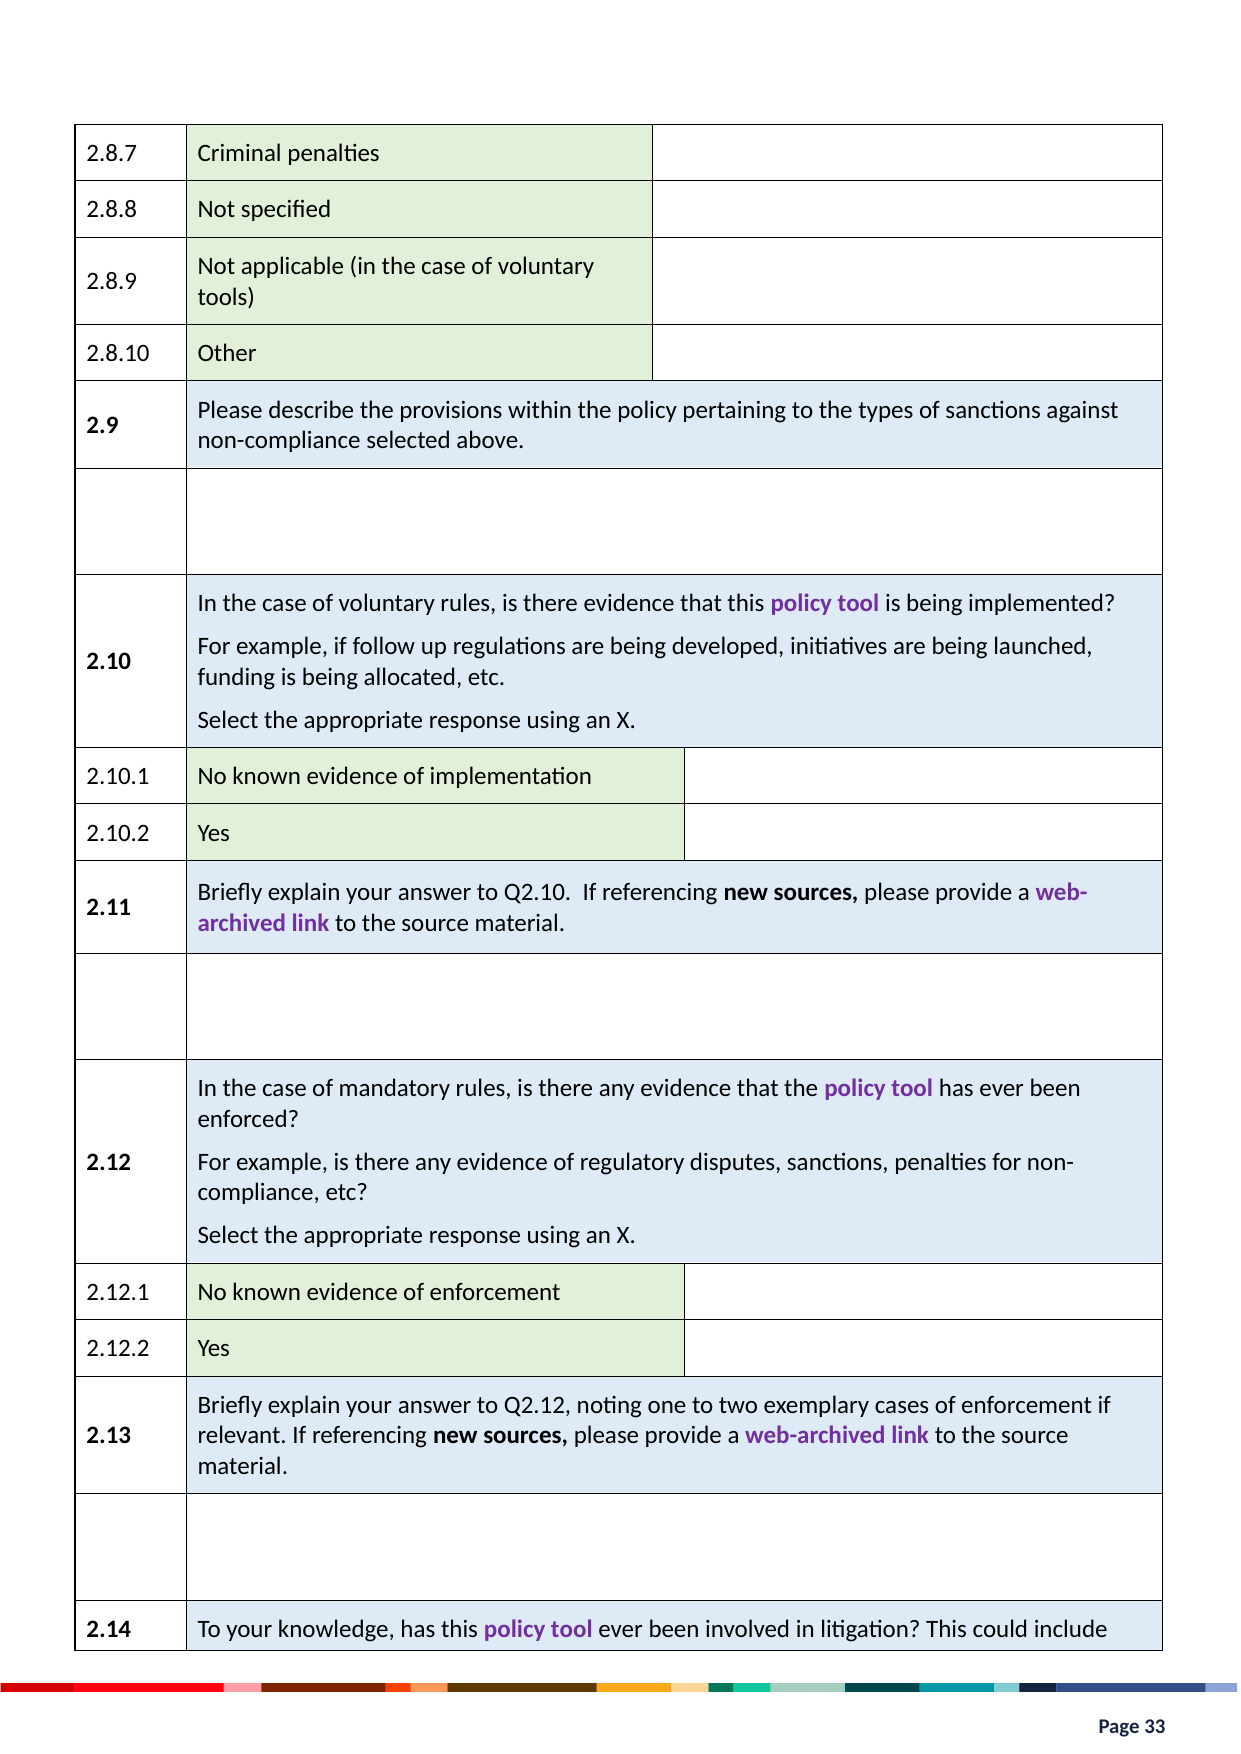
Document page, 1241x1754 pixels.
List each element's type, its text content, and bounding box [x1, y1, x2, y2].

table_cell [187, 469, 1162, 574]
table_cell 2.10.2 [76, 804, 186, 860]
table_cell In the case of mandatory rules, is there any evidence that the policy tool has ever been enforced? For example, is there any evidence of regulatory disputes, sanctions, penalties for non-compliance, etc? Select the appropriate response using an X. [187, 1060, 1162, 1262]
table_cell Criminal penalties [187, 125, 652, 180]
table_cell [685, 1264, 1162, 1319]
table_cell 2.12.2 [76, 1320, 186, 1376]
table_cell Please describe the provisions within the policy pertaining to the types of sanctions against non-compliance selected above. [187, 381, 1162, 467]
table_cell [653, 181, 1162, 237]
table_cell 2.9 [76, 381, 186, 467]
picture [0, 1683, 1236, 1692]
table_cell Yes [187, 804, 684, 860]
table_cell [76, 469, 186, 574]
table_cell [685, 748, 1162, 803]
table_cell Not applicable (in the case of voluntary tools) [187, 238, 652, 324]
table_cell 2.8.10 [76, 325, 186, 380]
table_cell 2.10 [76, 575, 186, 747]
table_cell 2.13 [76, 1377, 186, 1493]
table_cell No known evidence of implementation [187, 748, 684, 803]
table_cell 2.14 [76, 1601, 186, 1650]
table_cell [76, 954, 186, 1059]
table_cell [653, 238, 1162, 324]
table_cell Yes [187, 1320, 684, 1376]
table_cell 2.11 [76, 861, 186, 953]
table_cell 2.10.1 [76, 748, 186, 803]
table_cell [187, 954, 1162, 1059]
table_cell [653, 125, 1162, 180]
table_cell [685, 804, 1162, 860]
table_cell [187, 1494, 1162, 1599]
table_cell 2.8.8 [76, 181, 186, 237]
table_cell [76, 1494, 186, 1599]
table_cell Briefly explain your answer to Q2.10. If referencing new sources, please provide a web-archived link to the source material. [187, 861, 1162, 953]
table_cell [187, 1601, 1162, 1650]
table_cell 2.12 [76, 1060, 186, 1262]
table_cell 2.8.9 [76, 238, 186, 324]
table_cell In the case of voluntary rules, is there evidence that this policy tool is being implemented? For example, if follow up regulations are being developed, initiatives are being launched, funding is being allocated, etc. Select the appropriate response using an X. [187, 575, 1162, 747]
table_cell Other [187, 325, 652, 380]
table_cell 2.12.1 [76, 1264, 186, 1319]
table_cell No known evidence of enforcement [187, 1264, 684, 1319]
table_cell Not specified [187, 181, 652, 237]
table_cell [685, 1320, 1162, 1376]
table_cell [653, 325, 1162, 380]
table_cell Briefly explain your answer to Q2.12, noting one to two exemplary cases of enforcement if relevant. If referencing new sources, please provide a web-archived link to the source material. [187, 1377, 1162, 1493]
table_cell 2.8.7 [76, 125, 186, 180]
